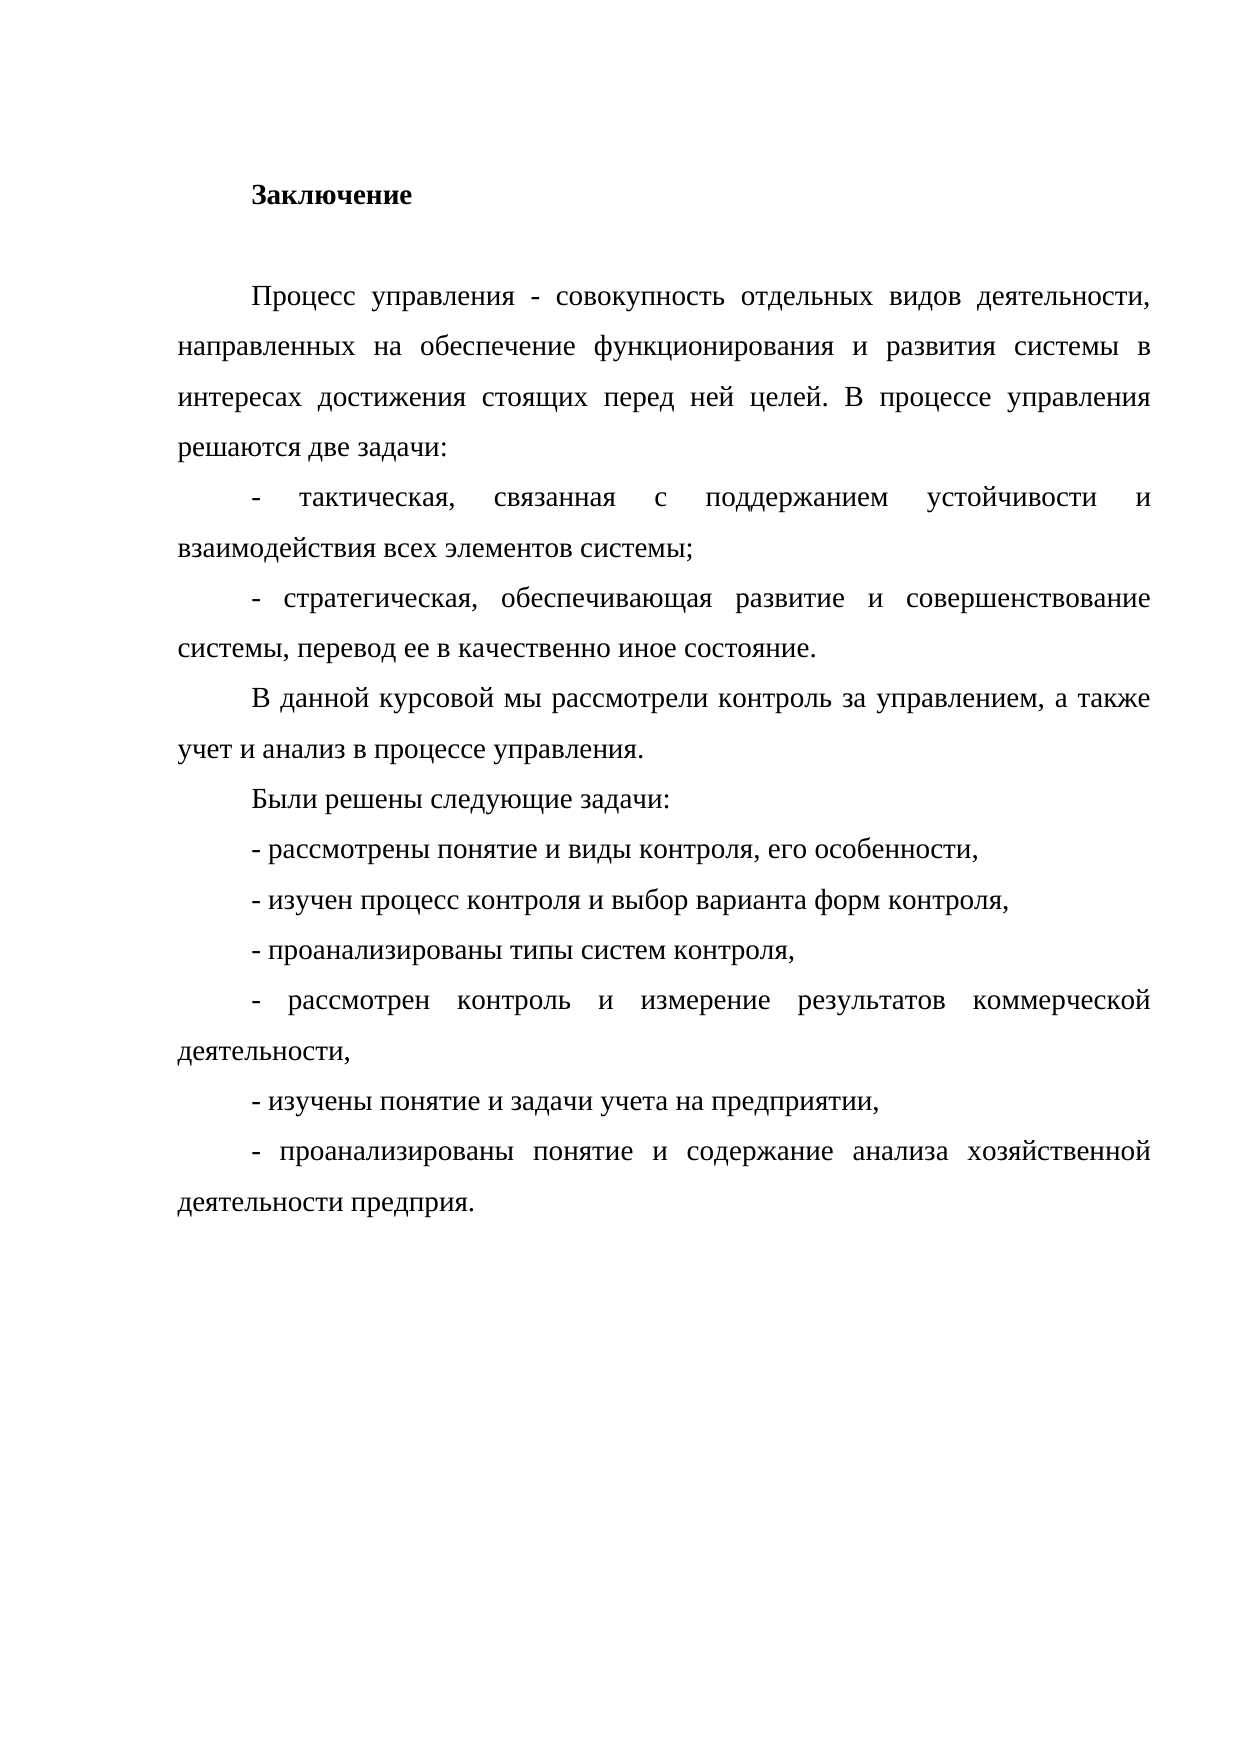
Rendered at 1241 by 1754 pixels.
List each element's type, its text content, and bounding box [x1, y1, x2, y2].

text - рассмотрены понятие и виды контроля, его особенности, [177, 832, 1152, 865]
text - изучен процесс контроля и выбор варианта форм контроля, [177, 882, 1152, 915]
text - проанализированы понятие и содержание анализа хозяйственной деятельности предприя. [177, 1133, 1152, 1217]
text - стратегическая, обеспечивающая развитие и совершенствование системы, перевод ее в качественно иное состояние. [177, 580, 1152, 664]
text - изучены понятие и задачи учета на предприятии, [177, 1083, 1152, 1117]
text Были решены следующие задачи: [177, 781, 1152, 815]
text В данной курсовой мы рассмотрели контроль за управлением, а также учет и анализ в процессе управления. [177, 681, 1152, 764]
subtitle Заключение [177, 177, 1152, 211]
text - тактическая, связанная с поддержанием устойчивости и взаимодействия всех элементов системы; [177, 479, 1152, 563]
text Процесс управления - совокупность отдельных видов деятельности, направленных на обеспечение функционирования и развития системы в интересах достижения стоящих перед ней целей. В процессе управления решаются две задачи: [177, 278, 1152, 463]
text - проанализированы типы систем контроля, [177, 932, 1152, 966]
text - рассмотрен контроль и измерение результатов коммерческой деятельности, [177, 982, 1152, 1066]
